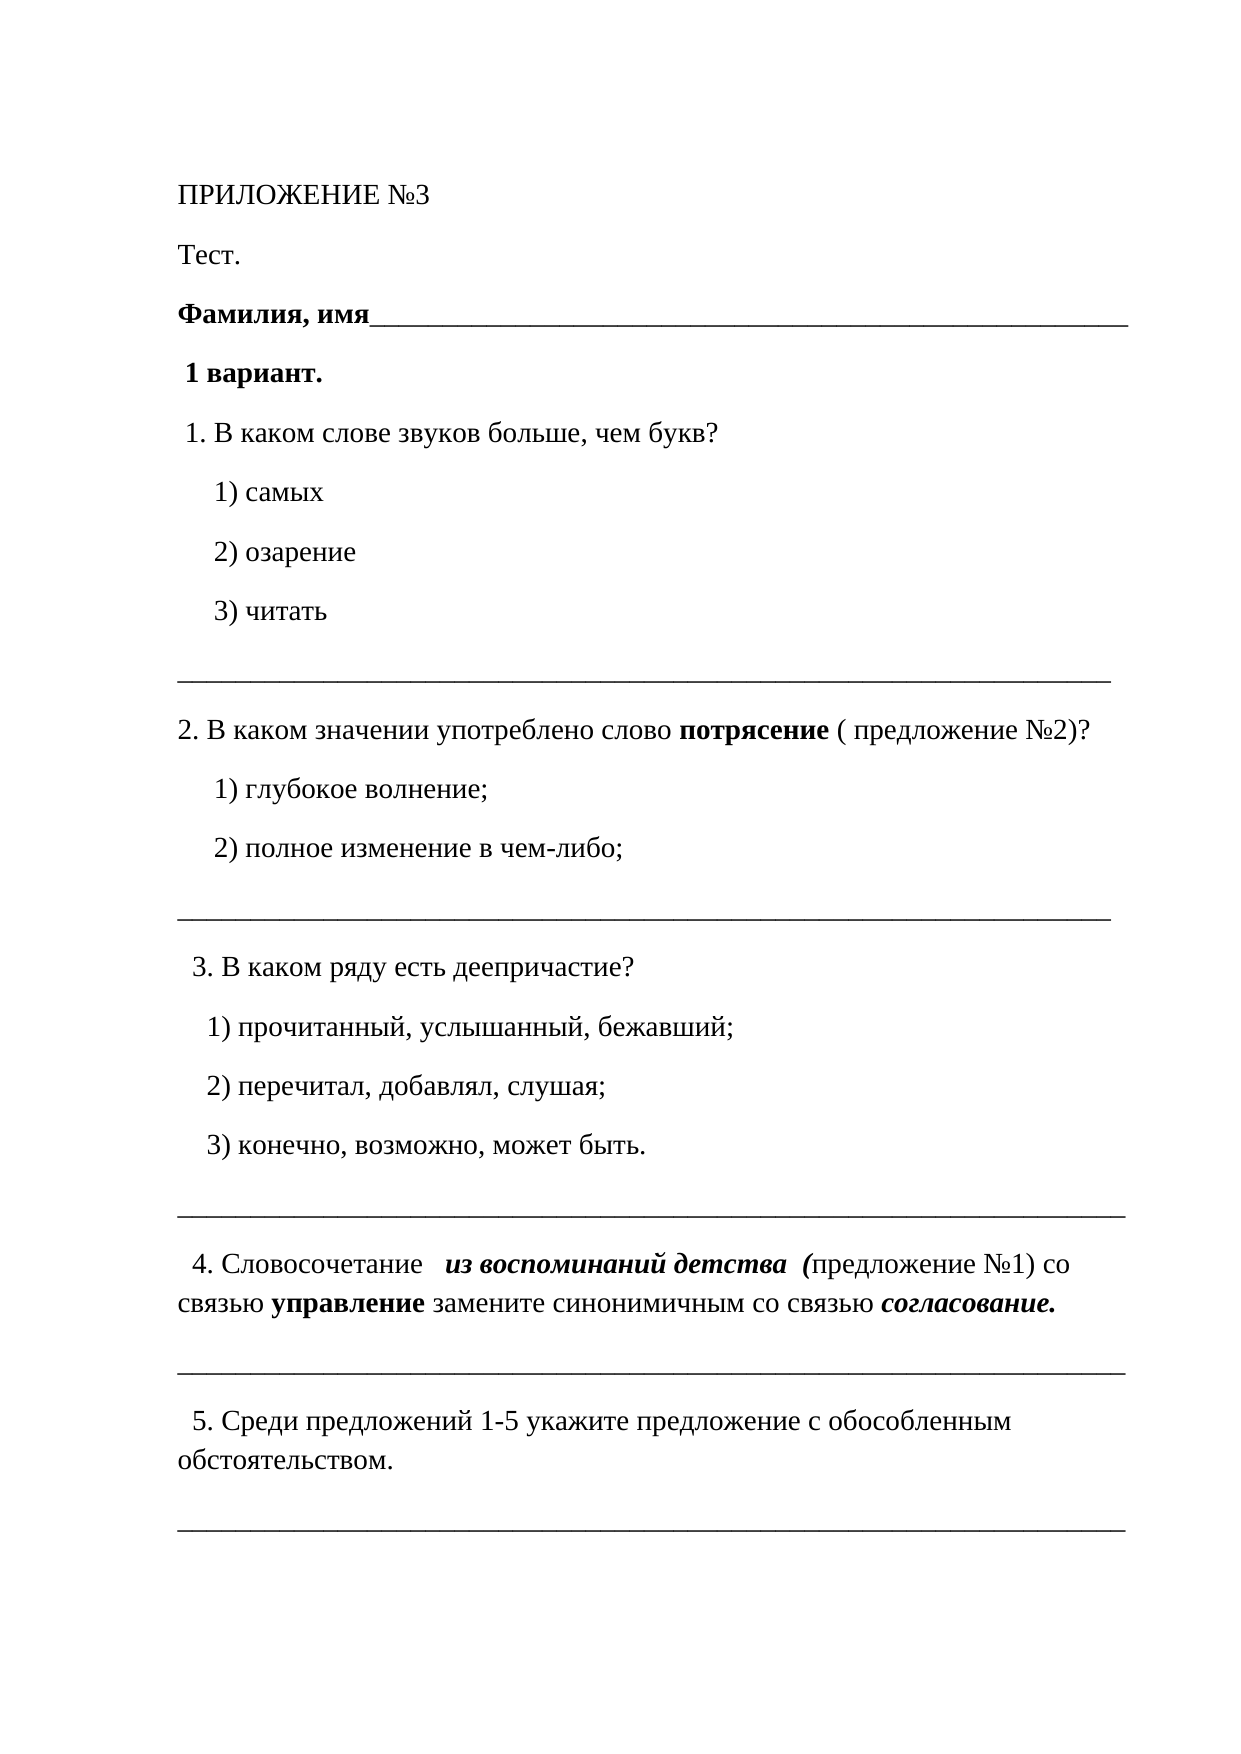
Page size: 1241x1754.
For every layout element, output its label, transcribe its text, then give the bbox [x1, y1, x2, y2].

text 1) самых [177, 474, 1152, 508]
text 2) озарение [177, 534, 1152, 567]
text 1) прочитанный, услышанный, бежавший; [177, 1009, 1152, 1042]
text _________________________________________________________________ [177, 1344, 1152, 1378]
text Тест. [177, 237, 1152, 270]
text 3. В каком ряду есть деепричастие? [177, 949, 1152, 983]
text 1 вариант. [177, 356, 1152, 389]
text 2) перечитал, добавлял, слушая; [177, 1068, 1152, 1102]
text 3) читать [177, 593, 1152, 627]
text 2) полное изменение в чем-либо; [177, 831, 1152, 864]
text 5. Среди предложений 1-5 укажите предложение с обособленным обстоятельством. [177, 1403, 1152, 1476]
text ________________________________________________________________ [177, 652, 1152, 686]
text 1. В каком слове звуков больше, чем букв? [177, 415, 1152, 448]
text 2. В каком значении употреблено слово потрясение ( предложение №2)? [177, 712, 1152, 745]
text ПРИЛОЖЕНИЕ №3 [177, 177, 1152, 211]
text _________________________________________________________________ [177, 1501, 1152, 1535]
text 4. Словосочетание из воспоминаний детства (предложение №1) со связью управление замените синонимичным со связью согласование. [177, 1246, 1152, 1318]
text 3) конечно, возможно, может быть. [177, 1127, 1152, 1161]
text 1) глубокое волнение; [177, 771, 1152, 805]
text ________________________________________________________________ [177, 890, 1152, 923]
text _________________________________________________________________ [177, 1187, 1152, 1220]
text Фамилия, имя____________________________________________________ [177, 296, 1152, 330]
